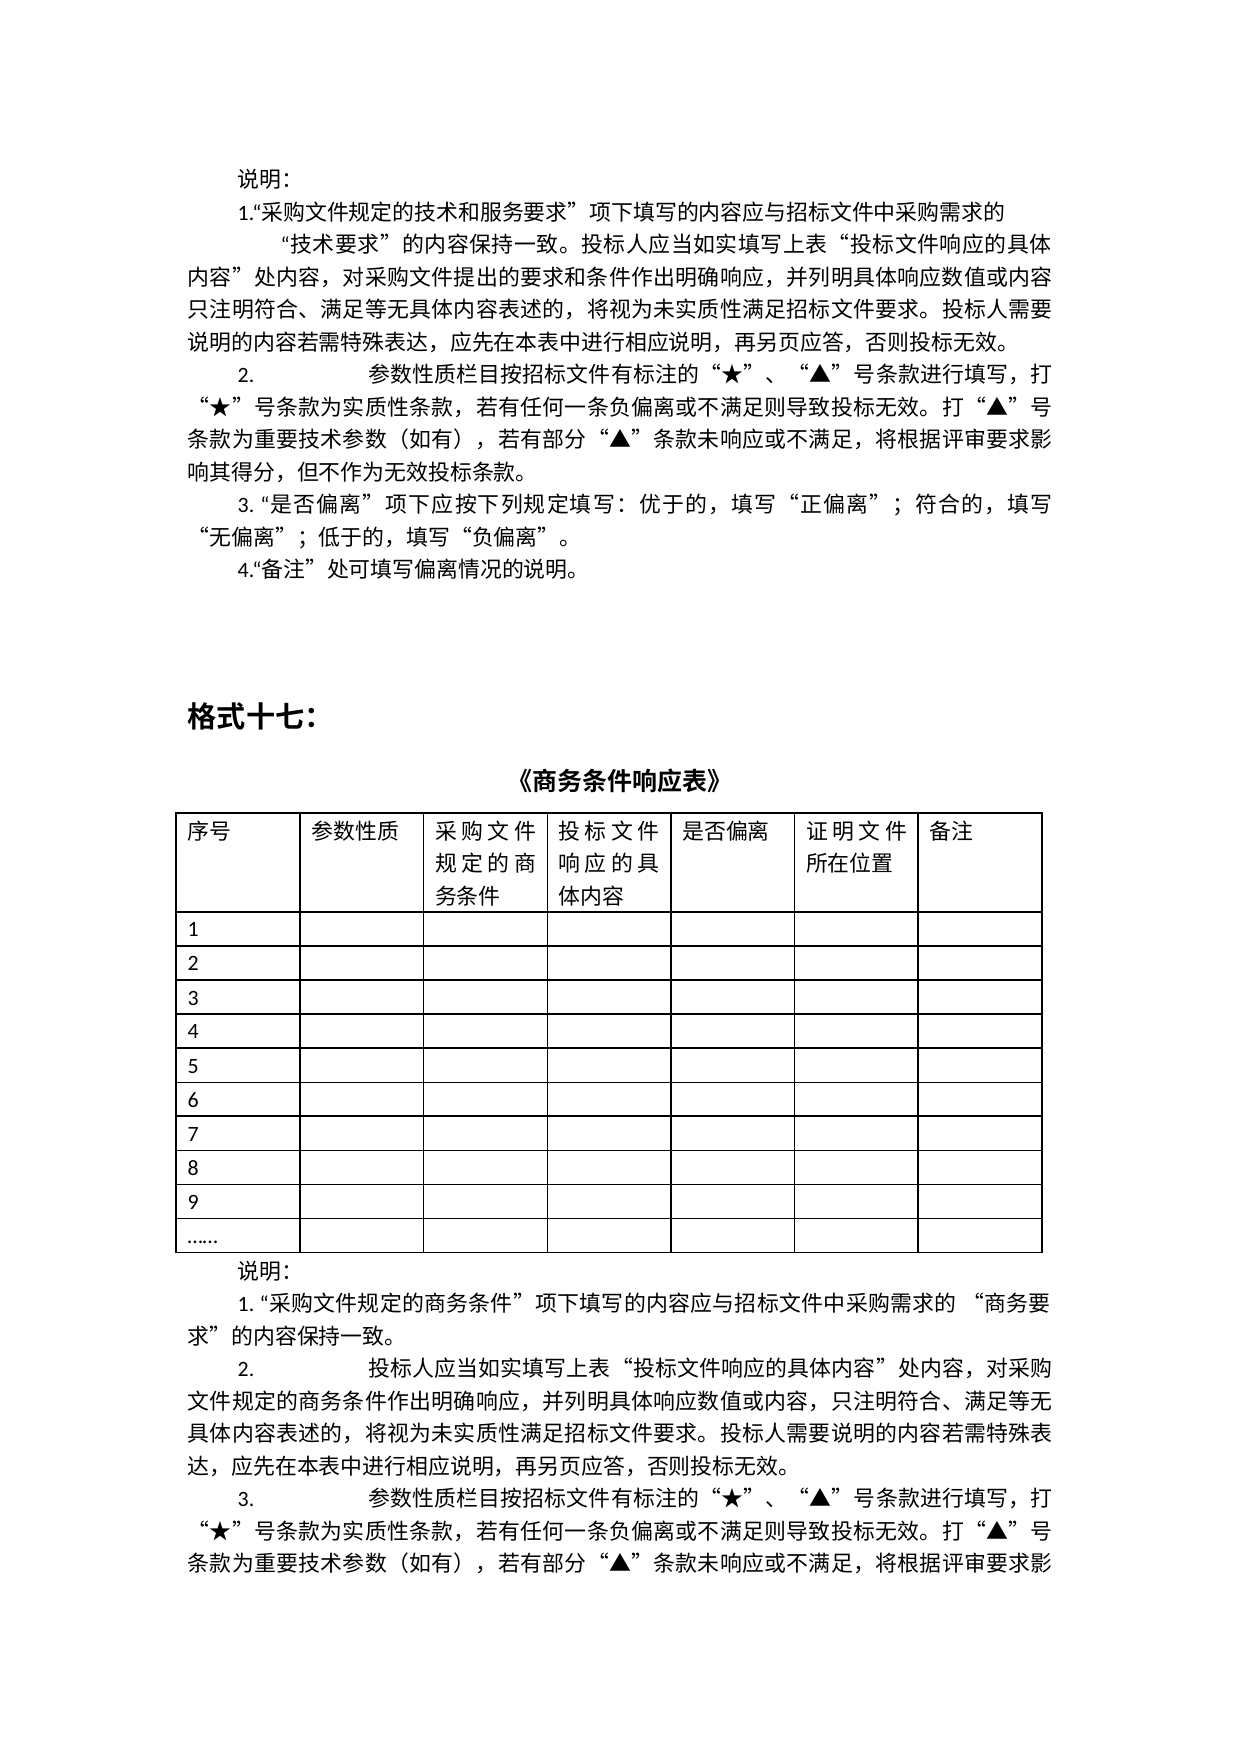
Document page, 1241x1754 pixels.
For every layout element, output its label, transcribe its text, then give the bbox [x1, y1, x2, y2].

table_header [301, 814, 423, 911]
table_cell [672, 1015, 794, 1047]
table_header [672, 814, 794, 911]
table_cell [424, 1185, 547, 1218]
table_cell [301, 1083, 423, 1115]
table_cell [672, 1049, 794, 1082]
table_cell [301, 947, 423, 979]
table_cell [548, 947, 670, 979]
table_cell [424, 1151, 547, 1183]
text 《商务条件响应表》 [187, 747, 1053, 812]
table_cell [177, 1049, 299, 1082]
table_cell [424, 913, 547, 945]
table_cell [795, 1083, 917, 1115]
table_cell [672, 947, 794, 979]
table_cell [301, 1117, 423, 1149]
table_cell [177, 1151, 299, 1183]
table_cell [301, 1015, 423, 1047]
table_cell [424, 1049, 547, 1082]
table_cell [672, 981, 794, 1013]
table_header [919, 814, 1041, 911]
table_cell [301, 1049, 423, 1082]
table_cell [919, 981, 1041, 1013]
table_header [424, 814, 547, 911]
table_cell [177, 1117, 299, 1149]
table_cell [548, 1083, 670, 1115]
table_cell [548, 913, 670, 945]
text 说明： [187, 162, 1053, 194]
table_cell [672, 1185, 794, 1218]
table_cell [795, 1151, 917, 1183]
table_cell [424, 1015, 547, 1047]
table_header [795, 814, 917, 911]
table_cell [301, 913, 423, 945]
text 2. 投标人应当如实填写上表“投标文件响应的具体内容”处内容，对采购文件规定的商务条件作出明确响应，并列明具体响应数值或内容，只注明符合、满足等无具体内容表述的，将视为未实质性满足招标文件要求。投标人需要说明的内容若需特殊表达，应先在本表中进行相应说明，再另页应答，否则投标无效。 [187, 1351, 1053, 1481]
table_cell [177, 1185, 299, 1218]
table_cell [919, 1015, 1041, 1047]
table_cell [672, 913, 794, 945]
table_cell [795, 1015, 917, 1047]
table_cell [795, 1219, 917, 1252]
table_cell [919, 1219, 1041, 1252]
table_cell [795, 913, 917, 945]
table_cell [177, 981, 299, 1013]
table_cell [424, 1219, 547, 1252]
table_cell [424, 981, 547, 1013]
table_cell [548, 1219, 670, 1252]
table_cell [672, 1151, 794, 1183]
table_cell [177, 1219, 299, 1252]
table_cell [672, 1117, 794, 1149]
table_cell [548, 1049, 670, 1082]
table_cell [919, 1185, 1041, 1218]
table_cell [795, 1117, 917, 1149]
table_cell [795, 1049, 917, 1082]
text 4.“备注”处可填写偏离情况的说明。 [187, 552, 1053, 584]
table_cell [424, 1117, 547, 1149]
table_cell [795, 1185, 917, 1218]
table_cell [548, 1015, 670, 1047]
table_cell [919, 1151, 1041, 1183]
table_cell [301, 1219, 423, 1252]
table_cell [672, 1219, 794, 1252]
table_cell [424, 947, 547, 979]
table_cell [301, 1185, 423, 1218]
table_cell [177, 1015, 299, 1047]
text 格式十七： [187, 682, 1053, 747]
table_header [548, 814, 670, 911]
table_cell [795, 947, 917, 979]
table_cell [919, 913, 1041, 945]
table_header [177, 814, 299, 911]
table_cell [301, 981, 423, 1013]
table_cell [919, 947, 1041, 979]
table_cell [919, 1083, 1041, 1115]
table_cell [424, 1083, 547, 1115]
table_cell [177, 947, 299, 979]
text 1. “采购文件规定的商务条件”项下填写的内容应与招标文件中采购需求的 “商务要求”的内容保持一致。 [187, 1286, 1053, 1351]
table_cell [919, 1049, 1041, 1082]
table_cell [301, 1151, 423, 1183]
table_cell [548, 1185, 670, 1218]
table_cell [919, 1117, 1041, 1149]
text 说明： [187, 1253, 1053, 1286]
text 2. 参数性质栏目按招标文件有标注的“★”、“▲”号条款进行填写，打“★”号条款为实质性条款，若有任何一条负偏离或不满足则导致投标无效。打“▲”号条款为重要技术参数（如有），若有部分“▲”条款未响应或不满足，将根据评审要求影响其得分，但不作为无效投标条款。 [187, 357, 1053, 487]
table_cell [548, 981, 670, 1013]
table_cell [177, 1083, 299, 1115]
text 3. “是否偏离”项下应按下列规定填写：优于的，填写“正偏离”；符合的，填写“无偏离”；低于的，填写“负偏离”。 [187, 487, 1053, 552]
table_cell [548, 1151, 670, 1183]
text 1.“采购文件规定的技术和服务要求”项下填写的内容应与招标文件中采购需求的 “技术要求”的内容保持一致。投标人应当如实填写上表“投标文件响应的具体内容”处内容，对采购文件提出的要求和条件作出明确响应，并列明具体响应数值或内容，只注明符合、满足等无具体内容表述的，将视为未实质性满足招标文件要求。投标人需要说明的内容若需特殊表达，应先在本表中进行相应说明，再另页应答，否则投标无效。 [187, 194, 1053, 357]
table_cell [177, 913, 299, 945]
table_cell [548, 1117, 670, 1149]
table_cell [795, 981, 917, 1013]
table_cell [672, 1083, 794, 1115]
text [187, 1481, 1053, 1578]
